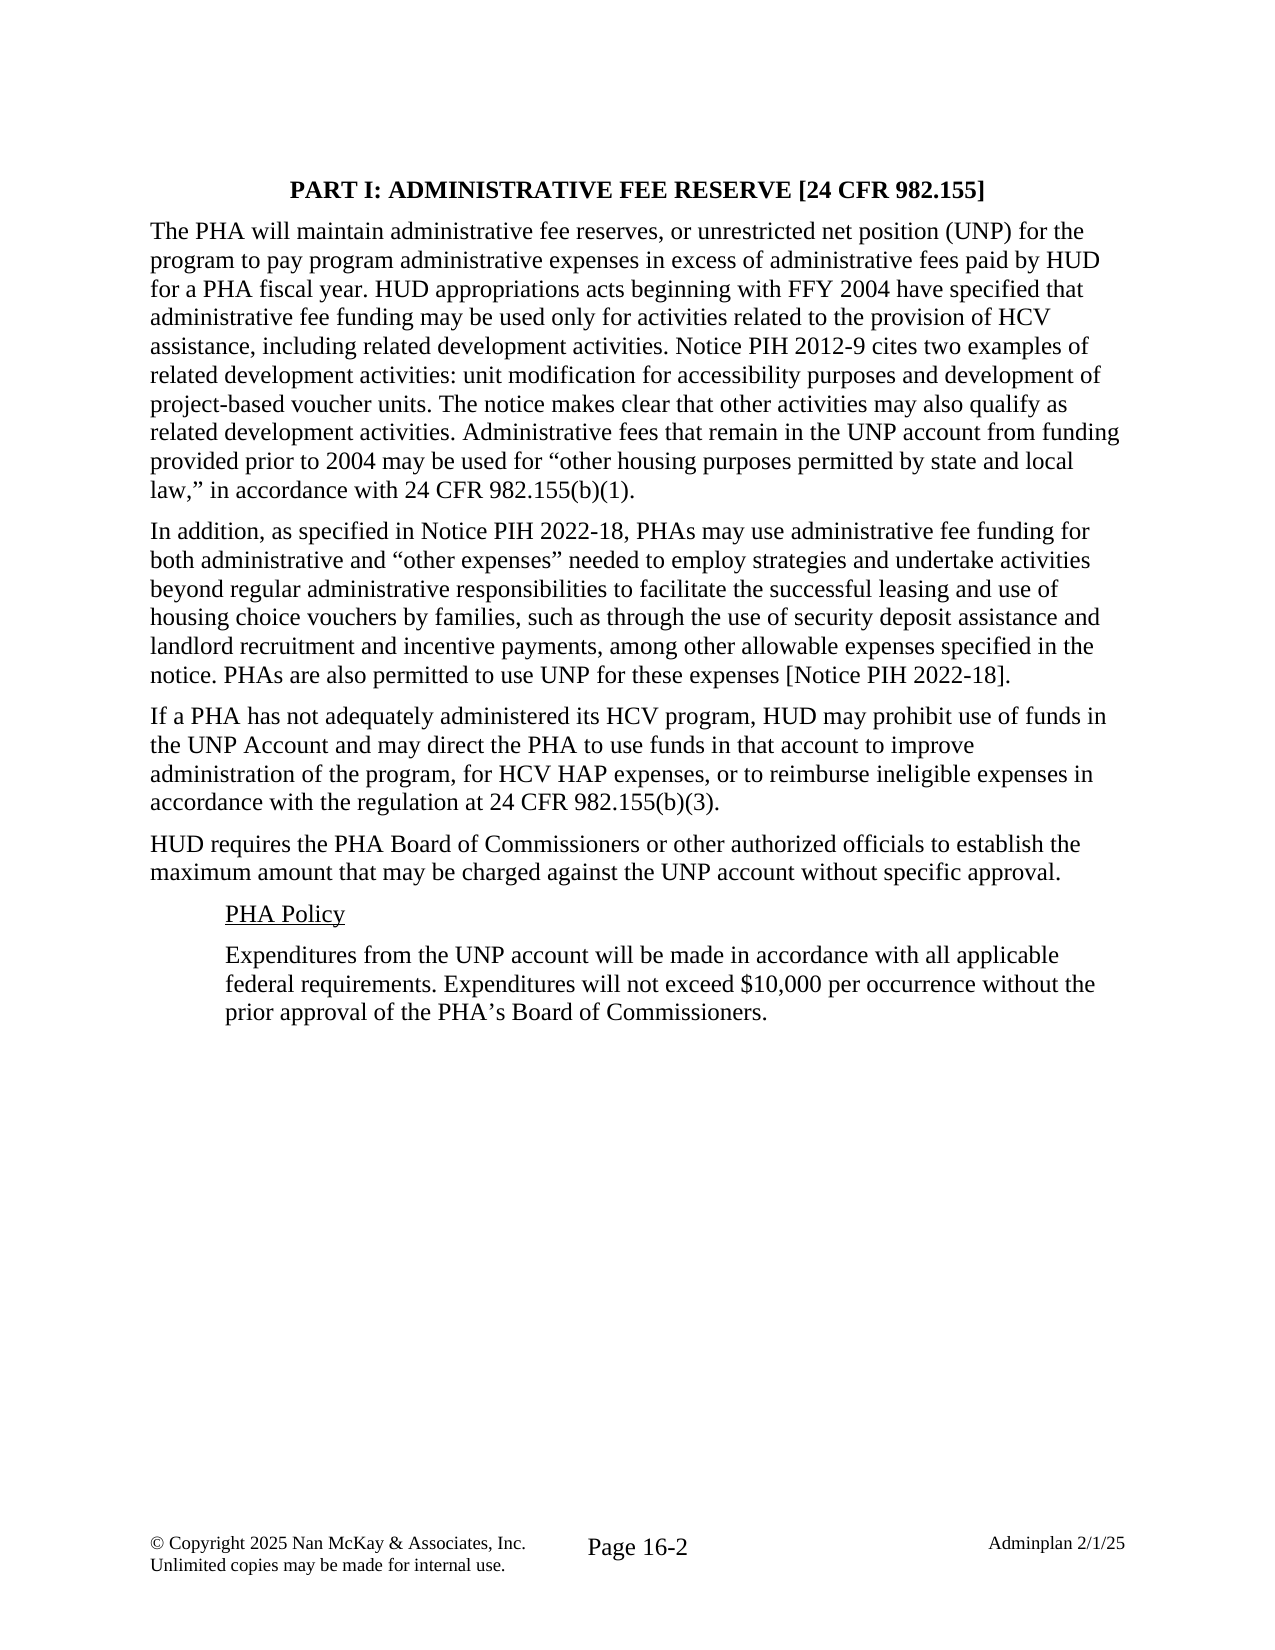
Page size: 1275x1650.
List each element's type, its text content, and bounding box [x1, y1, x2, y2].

text If a PHA has not adequately administered its HCV program, HUD may prohibit use of funds in the UNP Account and may direct the PHA to use funds in that account to improve administration of the program, for HCV HAP expenses, or to reimburse ineligible expenses in accordance with the regulation at 24 CFR 982.155(b)(3). [150, 701, 1125, 816]
text PHA Policy [225, 899, 1125, 927]
text The PHA will maintain administrative fee reserves, or unrestricted net position (UNP) for the program to pay program administrative expenses in excess of administrative fees paid by HUD for a PHA fiscal year. HUD appropriations acts beginning with FFY 2004 have specified that administrative fee funding may be used only for activities related to the provision of HCV assistance, including related development activities. Notice PIH 2012-9 cites two examples of related development activities: unit modification for accessibility purposes and development of project-based voucher units. The notice makes clear that other activities may also qualify as related development activities. Administrative fees that remain in the UNP account from funding provided prior to 2004 may be used for “other housing purposes permitted by state and local law,” in accordance with 24 CFR 982.155(b)(1). [150, 216, 1125, 504]
text HUD requires the PHA Board of Commissioners or other authorized officials to establish the maximum amount that may be charged against the UNP account without specific approval. [150, 829, 1125, 886]
text PART I: ADMINISTRATIVE FEE RESERVE [24 CFR 982.155] [150, 175, 1125, 204]
text In addition, as specified in Notice PIH 2022-18, PHAs may use administrative fee funding for both administrative and “other expenses” needed to employ strategies and undertake activities beyond regular administrative responsibilities to facilitate the successful leasing and use of housing choice vouchers by families, such as through the use of security deposit assistance and landlord recruitment and incentive payments, among other allowable expenses specified in the notice. PHAs are also permitted to use UNP for these expenses [Notice PIH 2022-18]. [150, 516, 1125, 689]
text Expenditures from the UNP account will be made in accordance with all applicable federal requirements. Expenditures will not exceed $10,000 per occurrence without the prior approval of the PHA’s Board of Commissioners. [225, 940, 1125, 1026]
